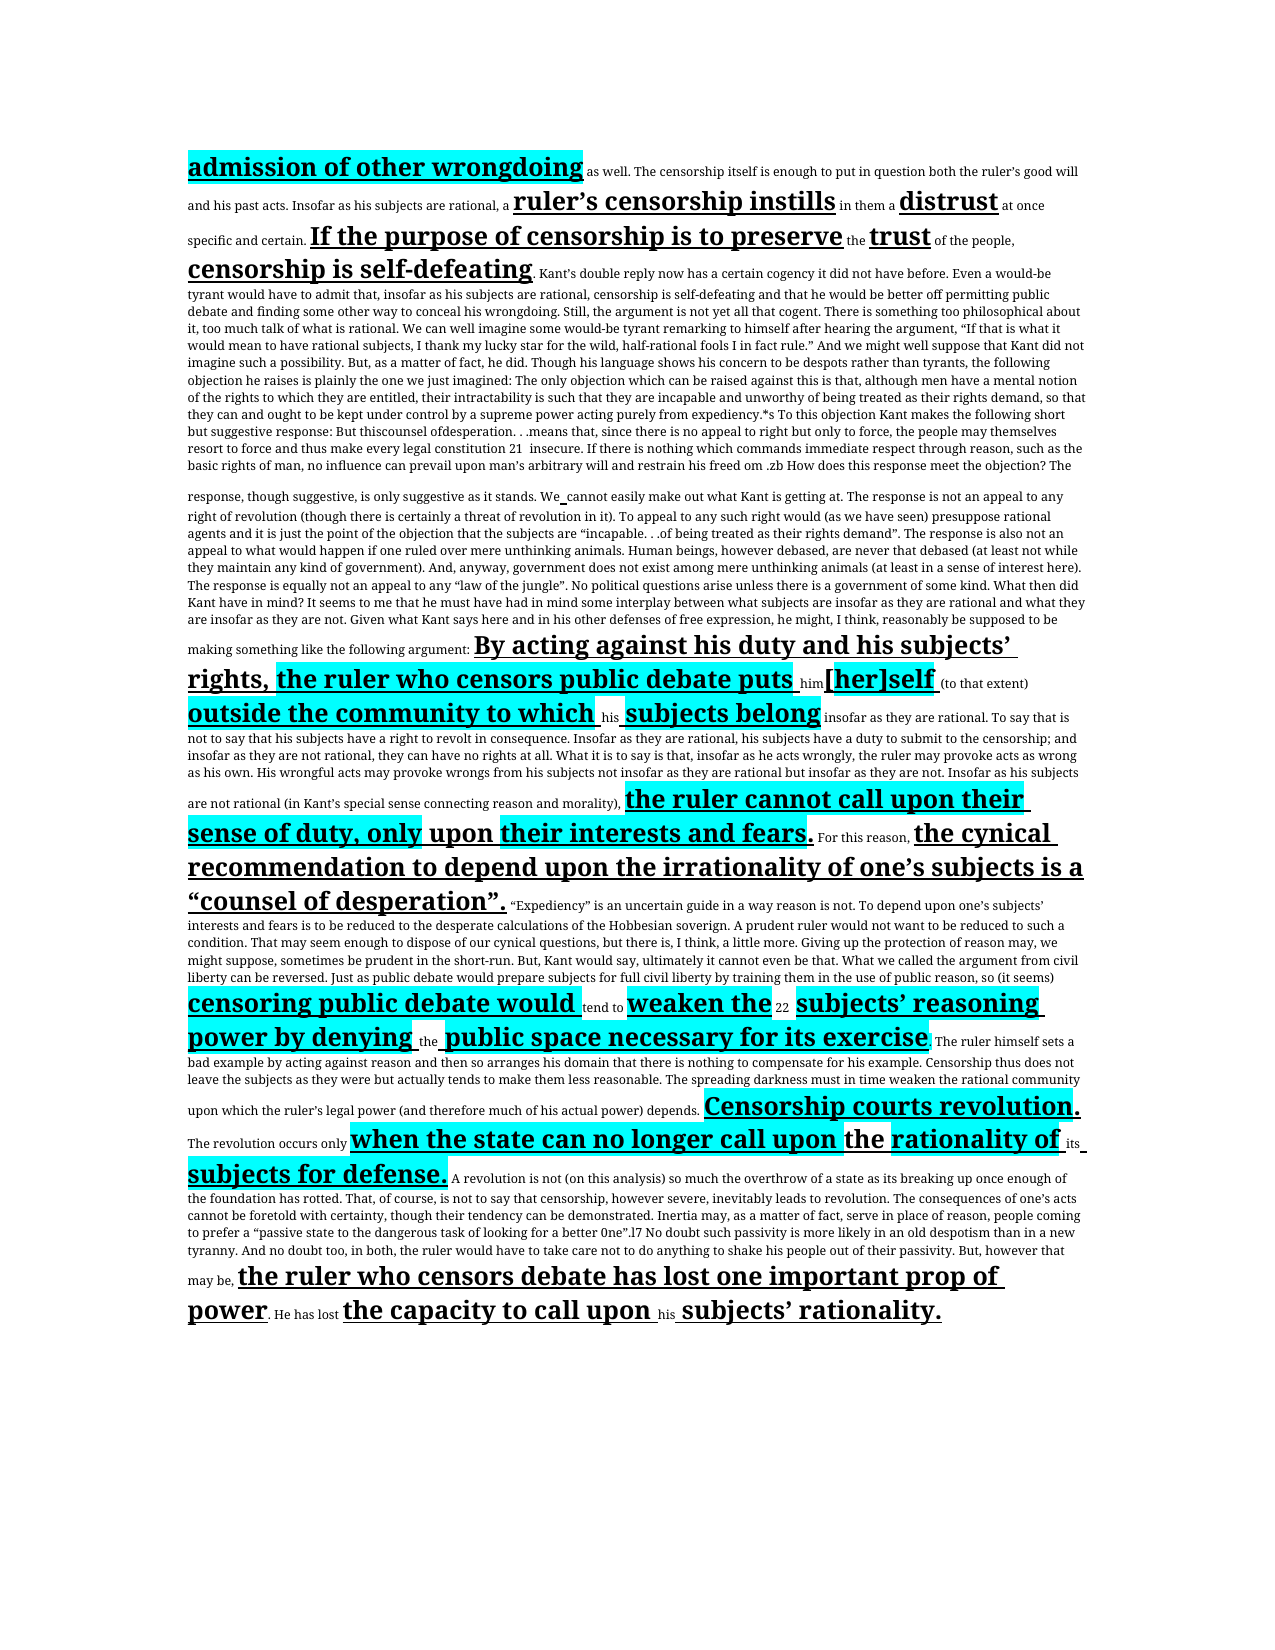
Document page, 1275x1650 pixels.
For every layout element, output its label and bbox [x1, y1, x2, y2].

text [187, 150, 1087, 1327]
